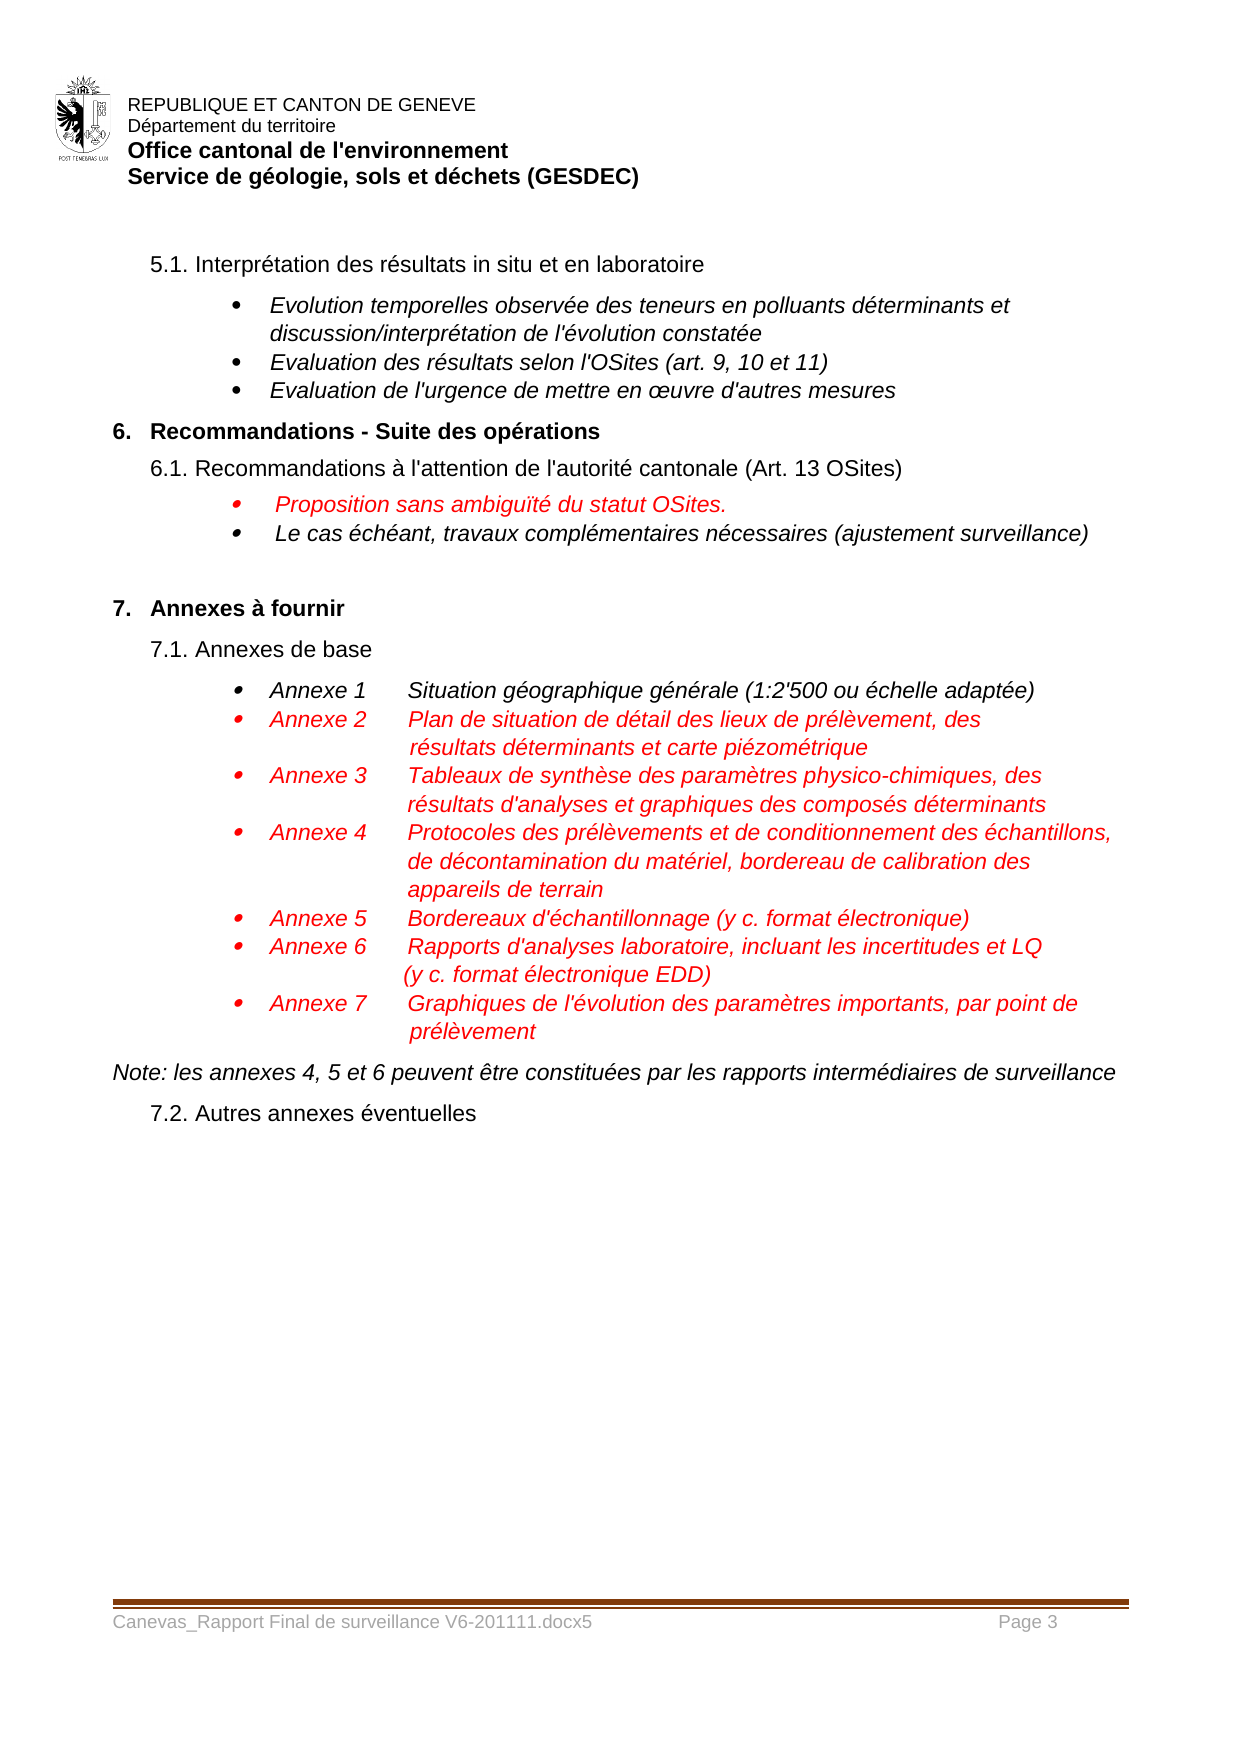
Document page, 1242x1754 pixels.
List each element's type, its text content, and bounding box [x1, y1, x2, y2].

list Recommandations - Suite des opérations [112, 418, 1129, 444]
list Evaluation de l'urgence de mettre en œuvre d'autres mesures [232, 377, 1129, 403]
list Annexes à fournir [112, 595, 1129, 622]
list Interprétation des résultats in situ et en laboratoire [150, 251, 1129, 277]
list Annexe 5 Bordereaux d'échantillonnage (y c. format électronique) [232, 904, 1129, 931]
list Annexe 6 Rapports d'analyses laboratoire, incluant les incertitudes et LQ (y c. format électronique EDD) [232, 933, 1129, 988]
list Autres annexes éventuelles [150, 1100, 1129, 1127]
list Annexe 3 Tableaux de synthèse des paramètres physico-chimiques, des résultats d'analyses et graphiques des composés déterminants [232, 762, 1129, 817]
text Note: les annexes 4, 5 et 6 peuvent être constituées par les rapports intermédiaires de surveillance [112, 1059, 1129, 1086]
list Evolution temporelles observée des teneurs en polluants déterminants et discussion/interprétation de l'évolution constatée [232, 292, 1129, 346]
list Annexe 7 Graphiques de l'évolution des paramètres importants, par point de prélèvement [232, 990, 1129, 1045]
list Annexe 1 Situation géographique générale (1:2'500 ou échelle adaptée) [232, 677, 1129, 703]
list Le cas échéant, travaux complémentaires nécessaires (ajustement surveillance) [231, 520, 1129, 546]
list Annexe 4 Protocoles des prélèvements et de conditionnement des échantillons, de décontamination du matériel, bordereau de calibration des appareils de terrain [232, 819, 1129, 902]
list Proposition sans ambiguïté du statut OSites. [231, 491, 1129, 518]
list Evaluation des résultats selon l'OSites (art. 9, 10 et 11) [232, 348, 1129, 375]
picture [55, 75, 111, 164]
list Annexe 2 Plan de situation de détail des lieux de prélèvement, des résultats déterminants et carte piézométrique [232, 706, 1129, 760]
list Recommandations à l'attention de l'autorité cantonale (Art. 13 OSites) [150, 455, 1129, 481]
list Annexes de base [150, 636, 1129, 662]
